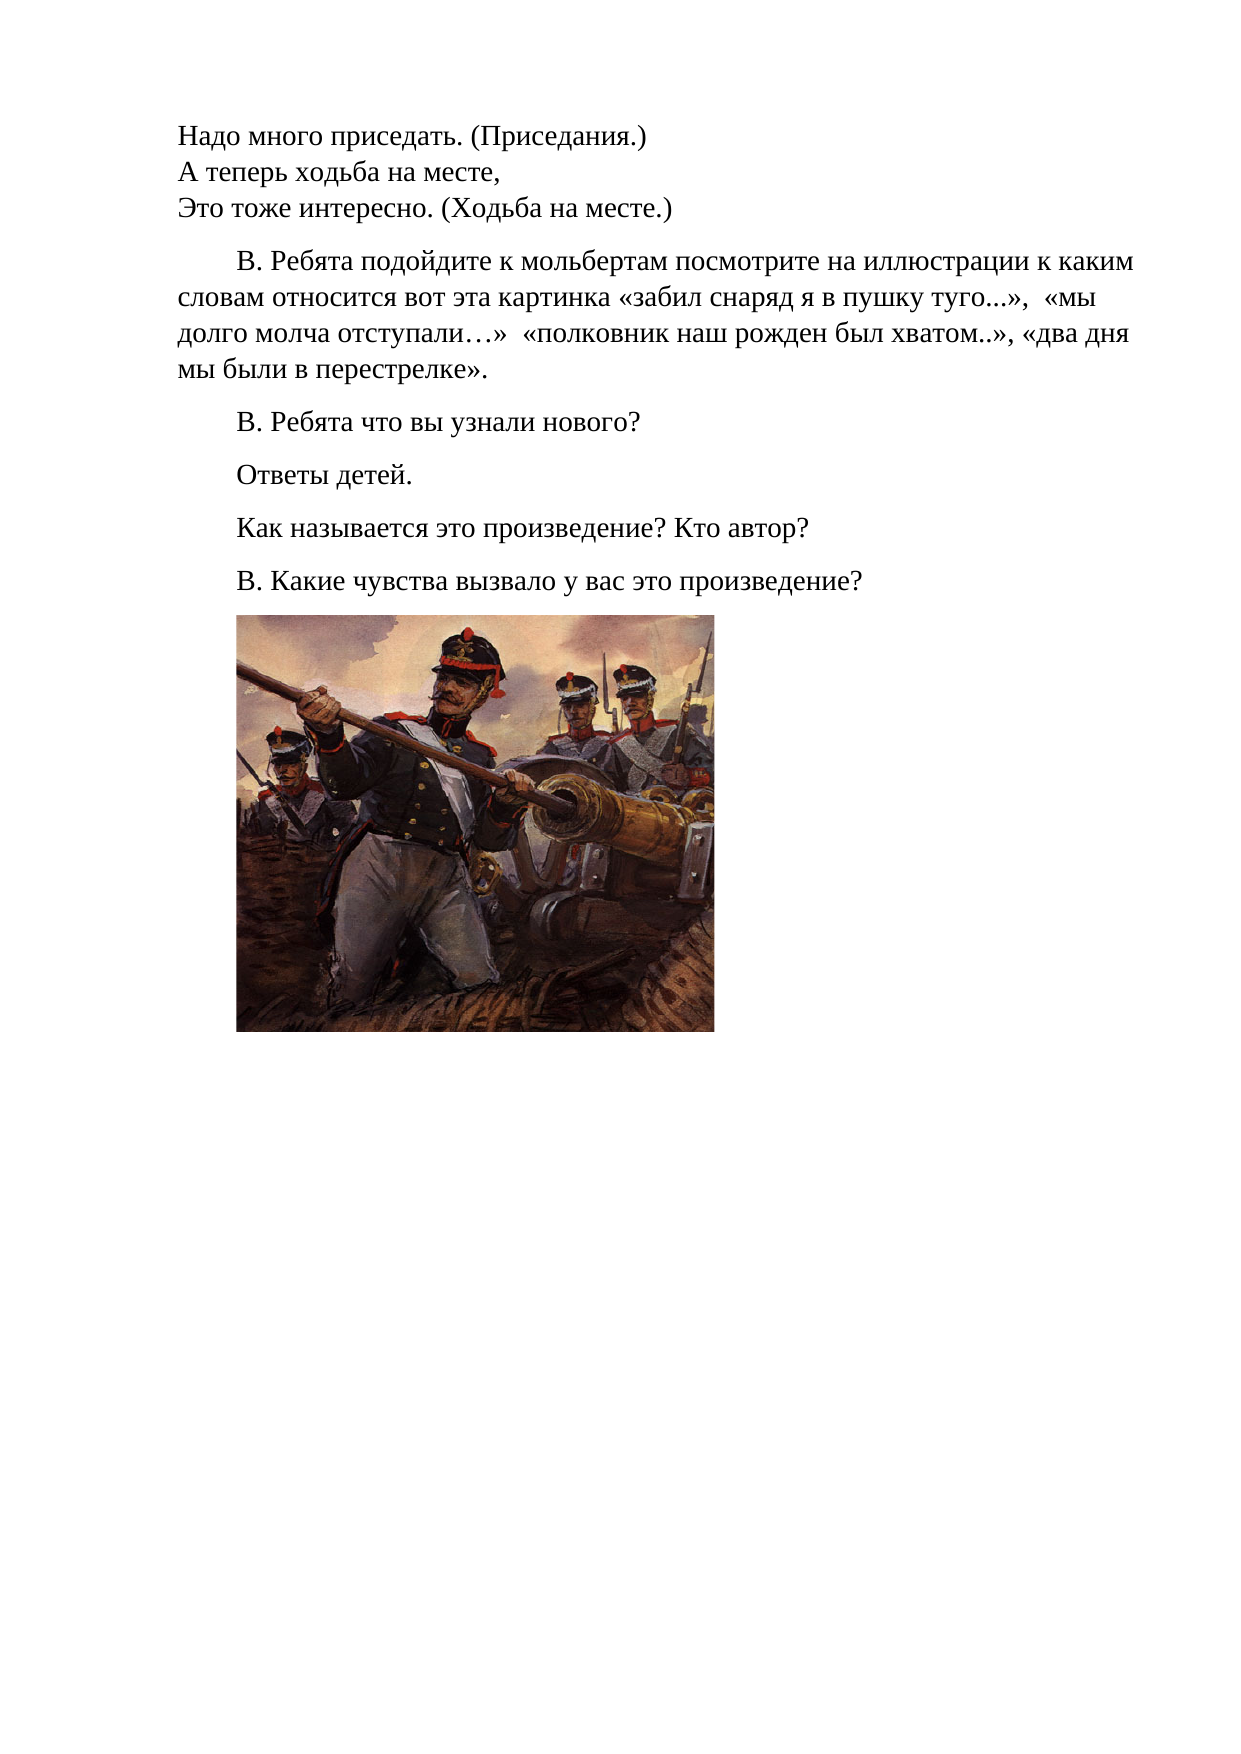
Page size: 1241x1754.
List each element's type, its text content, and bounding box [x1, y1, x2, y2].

text В. Ребята что вы узнали нового? [177, 404, 1152, 438]
text Как называется это произведение? Кто автор? [177, 510, 1152, 544]
picture [236, 615, 715, 1032]
text Ответы детей. [177, 457, 1152, 491]
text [177, 118, 1152, 224]
text В. Какие чувства вызвало у вас это произведение? [177, 563, 1152, 596]
text В. Ребята подойдите к мольбертам посмотрите на иллюстрации к каким словам относится вот эта картинка «забил снаряд я в пушку туго...», «мы долго молча отступали…» «полковник наш рожден был хватом..», «два дня мы были в перестрелке». [177, 243, 1152, 385]
